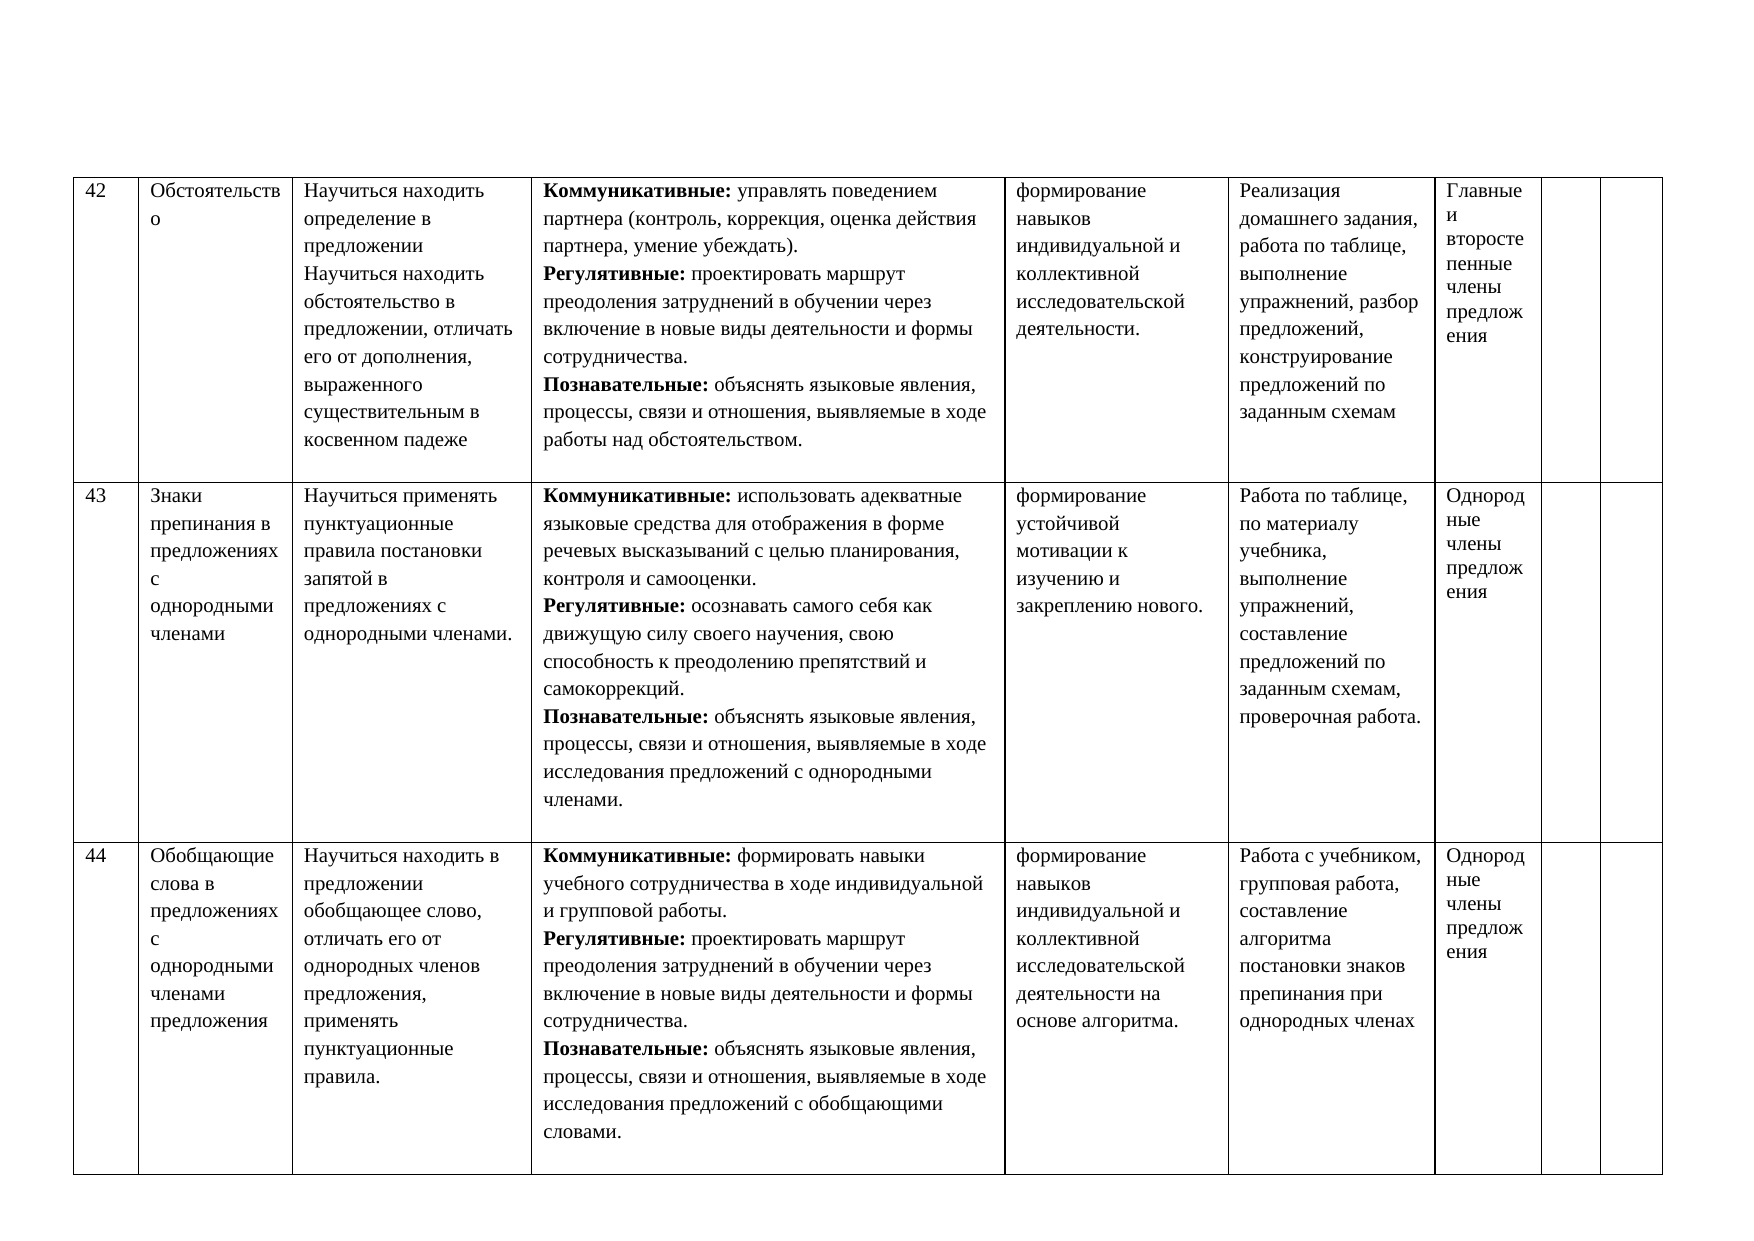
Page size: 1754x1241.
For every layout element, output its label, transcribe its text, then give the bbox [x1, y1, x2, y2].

table_cell [1542, 843, 1600, 1174]
table_cell [1542, 483, 1600, 842]
table_cell Однородные члены предложения [1436, 843, 1541, 1174]
table_cell Коммуникативные: использовать адекватные языковые средства для отображения в форме речевых высказываний с целью планирования, контроля и самооценки. Регулятивные: осознавать самого себя как движущую силу своего научения, свою способность к преодолению препятствий и самокоррекций. Познавательные: объяснять языковые явления, процессы, связи и отношения, выявляемые в ходе исследования предложений с однородными членами. [532, 483, 1004, 842]
table_cell Работа по таблице, по материалу учебника, выполнение упражнений, составление предложений по заданным схемам, проверочная работа. [1229, 483, 1434, 842]
table_cell Коммуникативные: управлять поведением партнера (контроль, коррекция, оценка действия партнера, умение убеждать). Регулятивные: проектировать маршрут преодоления затруднений в обучении через включение в новые виды деятельности и формы сотрудничества. Познавательные: объяснять языковые явления, процессы, связи и отношения, выявляемые в ходе работы над обстоятельством. [532, 178, 1004, 482]
table_cell Коммуникативные: формировать навыки учебного сотрудничества в ходе индивидуальной и групповой работы. Регулятивные: проектировать маршрут преодоления затруднений в обучении через включение в новые виды деятельности и формы сотрудничества. Познавательные: объяснять языковые явления, процессы, связи и отношения, выявляемые в ходе исследования предложений с обобщающими словами. [532, 843, 1004, 1174]
table_cell Однородные члены предложения [1436, 483, 1541, 842]
table_cell Обстоятельство [139, 178, 292, 482]
table_cell Работа с учебником, групповая работа, составление алгоритма постановки знаков препинания при однородных членах [1229, 843, 1434, 1174]
table_cell Научиться находить в предложении обобщающее слово, отличать его от однородных членов предложения, применять пунктуационные правила. [293, 843, 531, 1174]
table_cell 44 [74, 843, 138, 1174]
table_cell формирование навыков индивидуальной и коллективной исследовательской деятельности. [1006, 178, 1228, 482]
table_cell Реализация домашнего задания, работа по таблице, выполнение упражнений, разбор предложений, конструирование предложений по заданным схемам [1229, 178, 1434, 482]
table_cell Обобщающие слова в предложениях с однородными членами предложения [139, 843, 292, 1174]
table_cell формирование навыков индивидуальной и коллективной исследовательской деятельности на основе алгоритма. [1006, 843, 1228, 1174]
table_cell [1601, 843, 1662, 1174]
table_cell Научиться применять пунктуационные правила постановки запятой в предложениях с однородными членами. [293, 483, 531, 842]
table_cell Научиться находить определение в предложении Научиться находить обстоятельство в предложении, отличать его от дополнения, выраженного существительным в косвенном падеже [293, 178, 531, 482]
table_cell [1601, 178, 1662, 482]
table_cell Знаки препинания в предложениях с однородными членами [139, 483, 292, 842]
table_cell формирование устойчивой мотивации к изучению и закреплению нового. [1006, 483, 1228, 842]
table_cell 43 [74, 483, 138, 842]
table_cell [1542, 178, 1600, 482]
table_cell Главные и второстепенные члены предложения [1436, 178, 1541, 482]
table_cell 42 [74, 178, 138, 482]
table_cell [1601, 483, 1662, 842]
